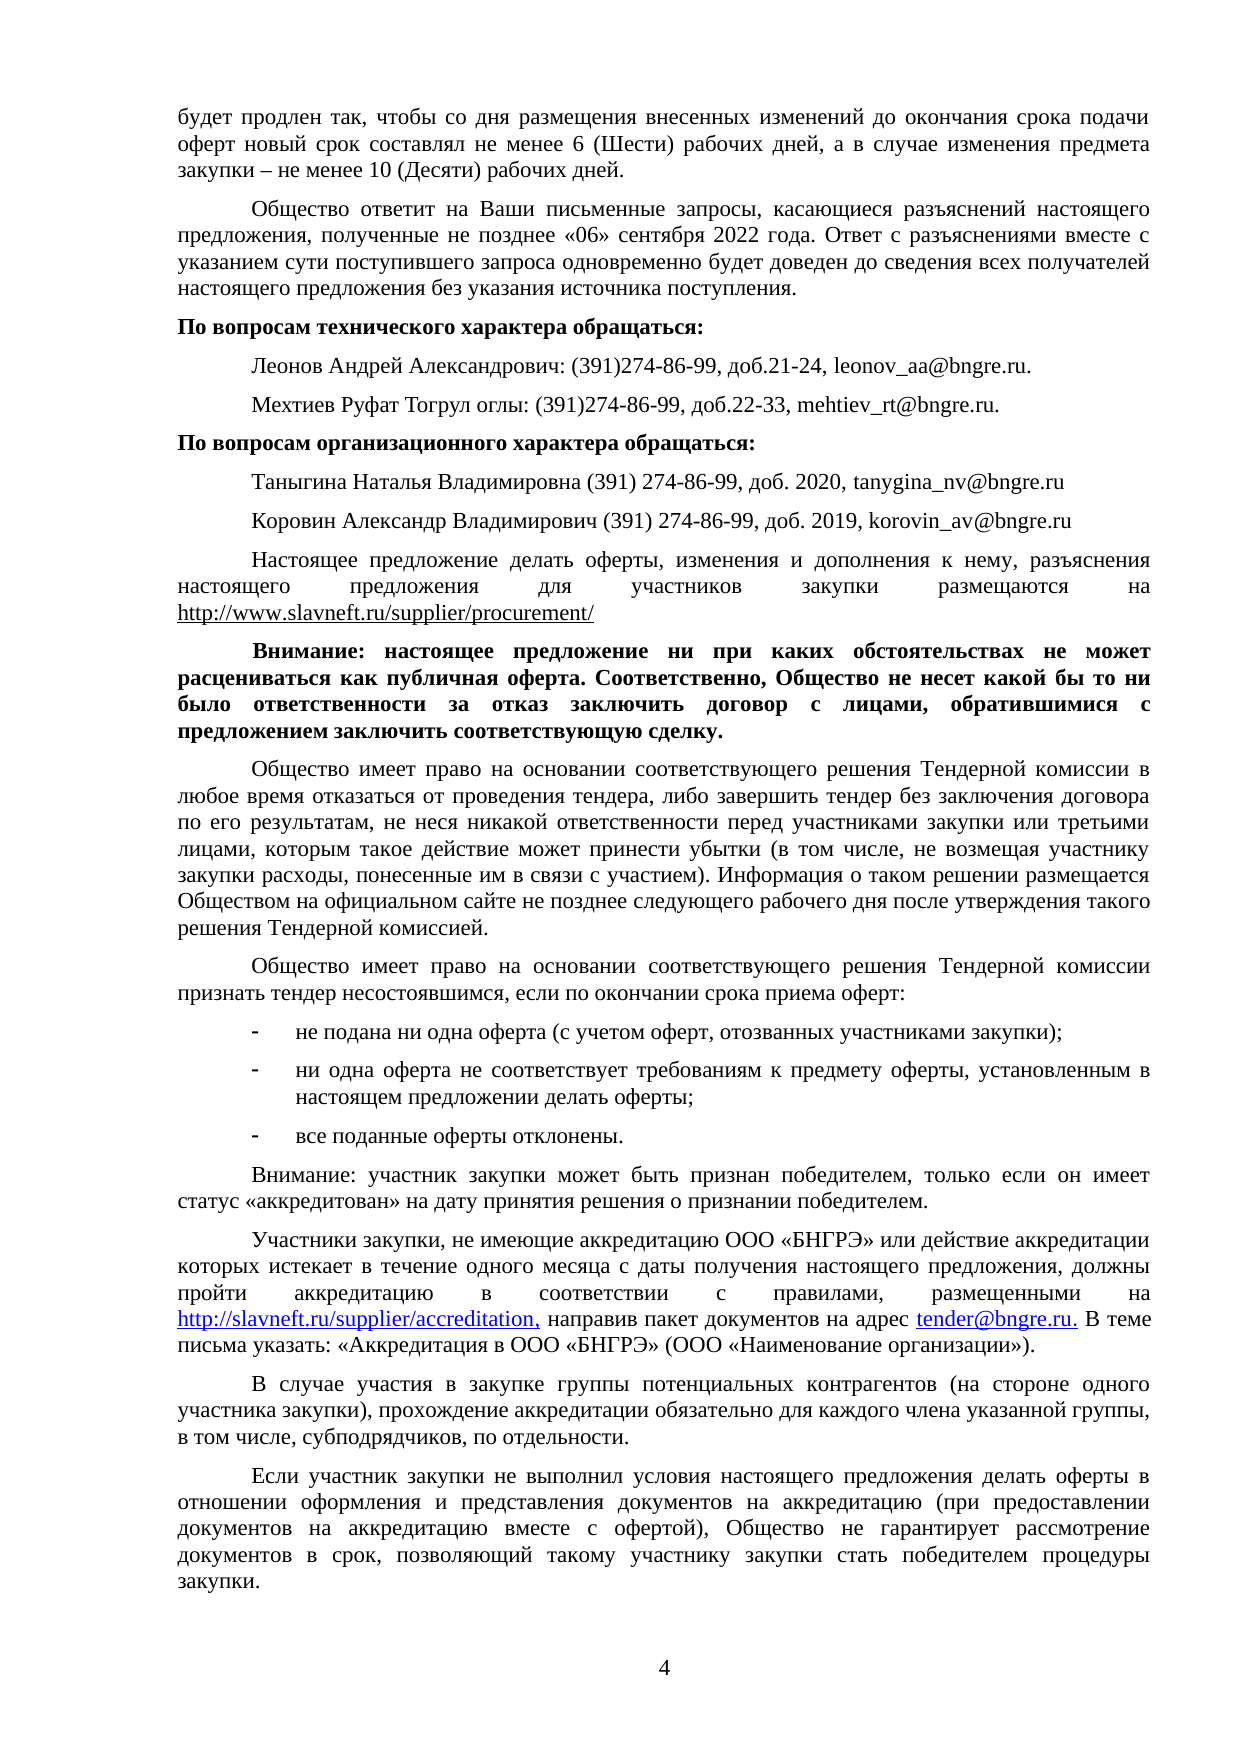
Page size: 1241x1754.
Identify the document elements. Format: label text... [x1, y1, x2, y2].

text По вопросам организационного характера обращаться: [177, 429, 1152, 456]
text Внимание: участник закупки может быть признан победителем, только если он имеет статус «аккредитован» на дату принятия решения о признании победителем. [177, 1161, 1152, 1213]
text Настоящее предложение делать оферты, изменения и дополнения к нему, разъяснения настоящего предложения для участников закупки размещаются на http://www.slavneft.ru/supplier/procurement/ [177, 546, 1152, 625]
text Таныгина Наталья Владимировна (391) 274-86-99, доб. 2020, tanygina_nv@bngre.ru [177, 468, 1152, 495]
list ни одна оферта не соответствует требованиям к предмету оферты, установленным в настоящем предложении делать оферты; [251, 1057, 1152, 1109]
text Леонов Андрей Александрович: (391)274-86-99, доб.21-24, leonov_aa@bngre.ru. [177, 352, 1152, 378]
text Общество ответит на Ваши письменные запросы, касающиеся разъяснений настоящего предложения, полученные не позднее «06» сентября 2022 года. Ответ с разъяснениями вместе с указанием сути поступившего запроса одновременно будет доведен до сведения всех получателей настоящего предложения без указания источника поступления. [177, 195, 1152, 300]
text Мехтиев Руфат Тогрул оглы: (391)274-86-99, доб.22-33, mehtiev_rt@bngre.ru. [177, 391, 1152, 417]
text Коровин Александр Владимирович (391) 274-86-99, доб. 2019, korovin_av@bngre.ru [177, 507, 1152, 533]
text В случае участия в закупке группы потенциальных контрагентов (на стороне одного участника закупки), прохождение аккредитации обязательно для каждого члена указанной группы, в том числе, субподрядчиков, по отдельности. [177, 1370, 1152, 1449]
list все поданные оферты отклонены. [251, 1122, 1152, 1148]
text Внимание: настоящее предложение ни при каких обстоятельствах не может расцениваться как публичная оферта. Соответственно, Общество не несет какой бы то ни было ответственности за отказ заключить договор с лицами, обратившимися с предложением заключить соответствующую сделку. [177, 638, 1152, 743]
text Участники закупки, не имеющие аккредитацию ООО «БНГРЭ» или действие аккредитации которых истекает в течение одного месяца с даты получения настоящего предложения, должны пройти аккредитацию в соответствии с правилами, размещенными на http://slavneft.ru/supplier/accreditation, направив пакет документов на адрес tender@bngre.ru. В теме письма указать: «Аккредитация в ООО «БНГРЭ» (ООО «Наименование организации»). [177, 1226, 1152, 1358]
text Общество имеет право на основании соответствующего решения Тендерной комиссии признать тендер несостоявшимся, если по окончании срока приема оферт: [177, 952, 1152, 1005]
text По вопросам технического характера обращаться: [177, 313, 1152, 339]
text Общество имеет право на основании соответствующего решения Тендерной комиссии в любое время отказаться от проведения тендера, либо завершить тендер без заключения договора по его результатам, не неся никакой ответственности перед участниками закупки или третьими лицами, которым такое действие может принести убытки (в том числе, не возмещая участнику закупки расходы, понесенные им в связи с участием). Информация о таком решении размещается Обществом на официальном сайте не позднее следующего рабочего дня после утверждения такого решения Тендерной комиссией. [177, 756, 1152, 940]
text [177, 103, 1152, 182]
list не подана ни одна оферта (с учетом оферт, отозванных участниками закупки); [251, 1018, 1152, 1044]
text Если участник закупки не выполнил условия настоящего предложения делать оферты в отношении оформления и представления документов на аккредитацию (при предоставлении документов на аккредитацию вместе с офертой), Общество не гарантирует рассмотрение документов в срок, позволяющий такому участнику закупки стать победителем процедуры закупки. [177, 1462, 1152, 1593]
